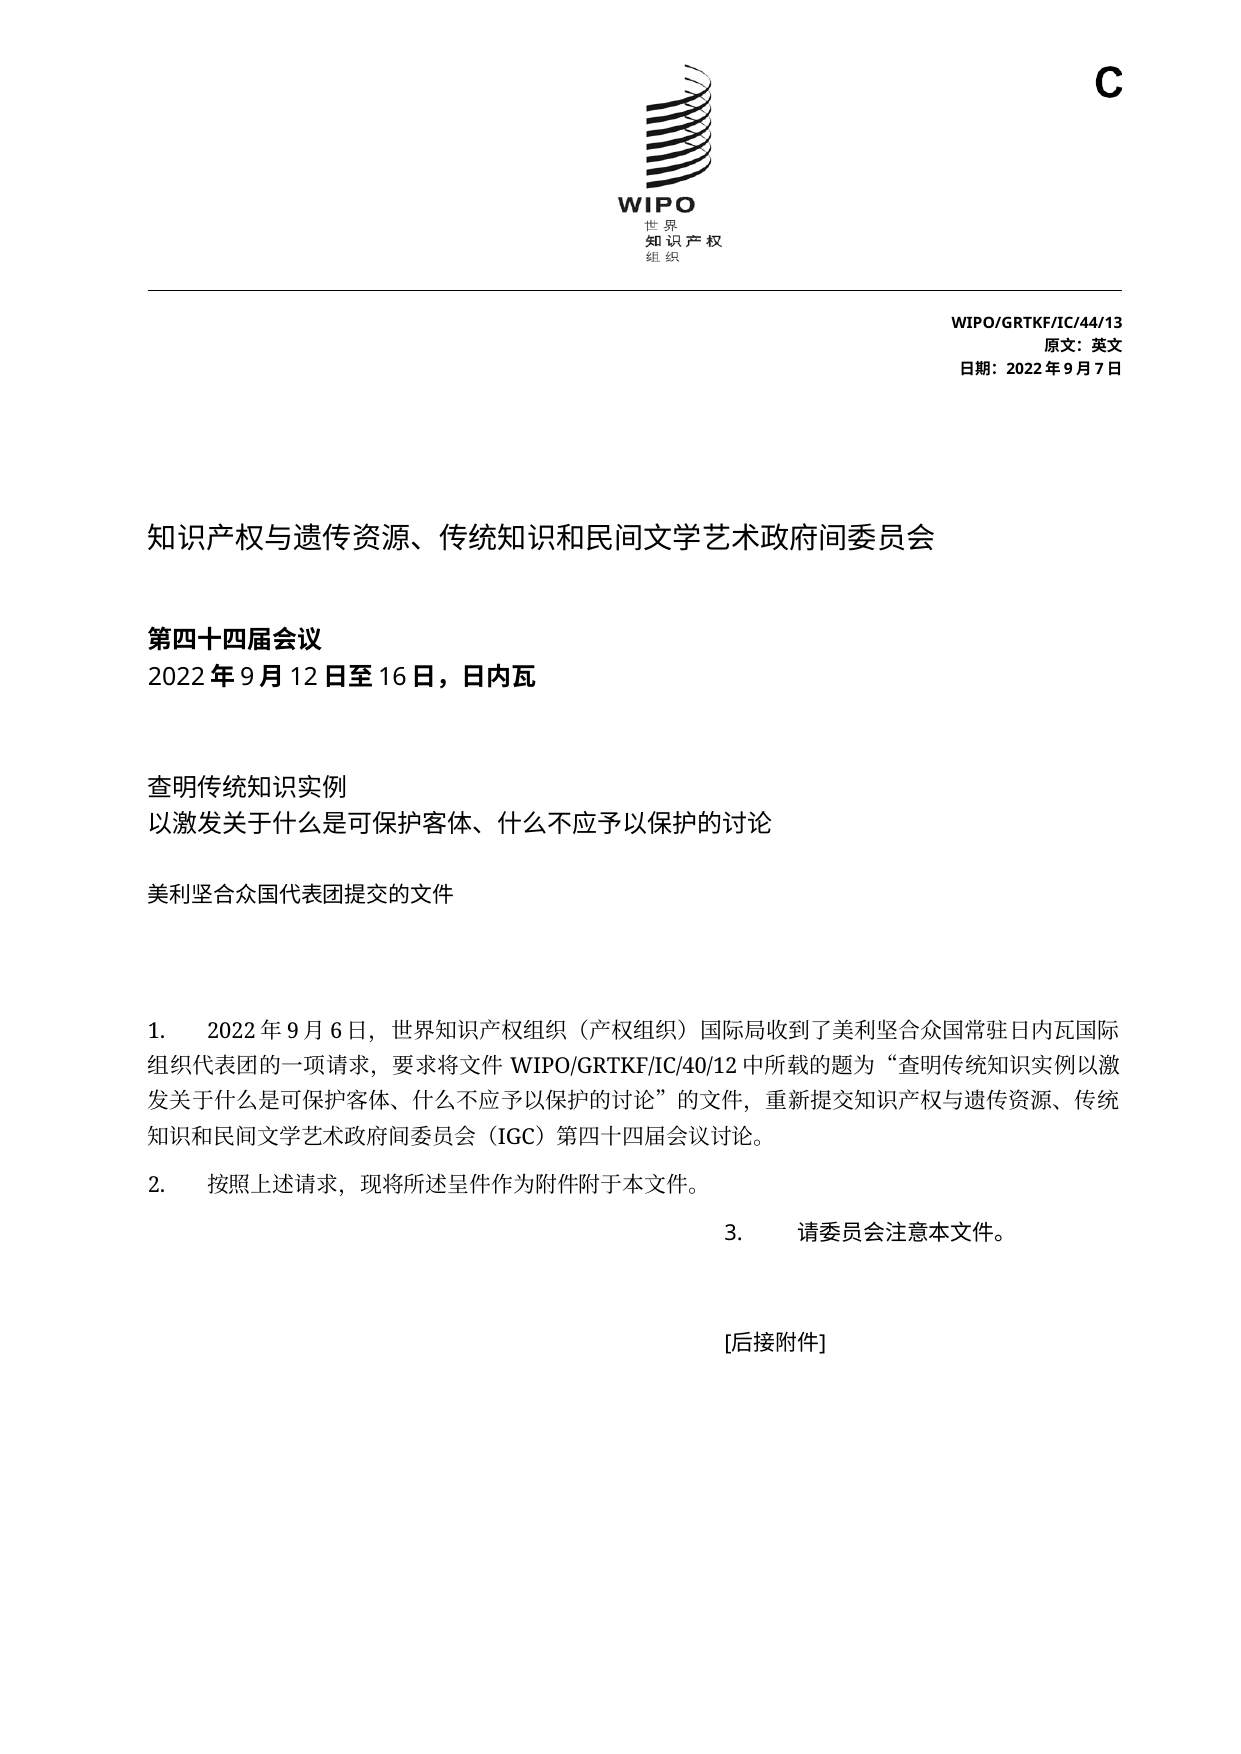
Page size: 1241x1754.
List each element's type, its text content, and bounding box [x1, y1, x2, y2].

text 日期：2022年9月7日 [148, 356, 1122, 379]
text 查明传统知识实例 以激发关于什么是可保护客体、什么不应予以保护的讨论 [148, 767, 1122, 840]
list 按照上述请求，现将所述呈件作为附件附于本文件。 [148, 1163, 1122, 1198]
text 第四十四届会议 2022年9月12日至16日，日内瓦 [148, 620, 1122, 692]
picture [613, 59, 1123, 278]
text 知识产权与遗传资源、传统知识和民间文学艺术政府间委员会 [148, 515, 1122, 557]
text 美利坚合众国代表团提交的文件 [148, 877, 1122, 909]
text [后接附件] [724, 1321, 1122, 1357]
list 2022年9月6日，世界知识产权组织（产权组织）国际局收到了美利坚合众国常驻日内瓦国际组织代表团的一项请求，要求将文件WIPO/GRTKF/IC/40/12中所载的题为“查明传统知识实例以激发关于什么是可保护客体、什么不应予以保护的讨论”的文件，重新提交知识产权与遗传资源、传统知识和民间文学艺术政府间委员会（IGC）第四十四届会议讨论。 [148, 1009, 1122, 1151]
text 3. 请委员会注意本文件。 [724, 1211, 1122, 1246]
text 原文：英文 [148, 333, 1122, 356]
text WIPO/GRTKF/IC/44/13 [148, 291, 1122, 333]
